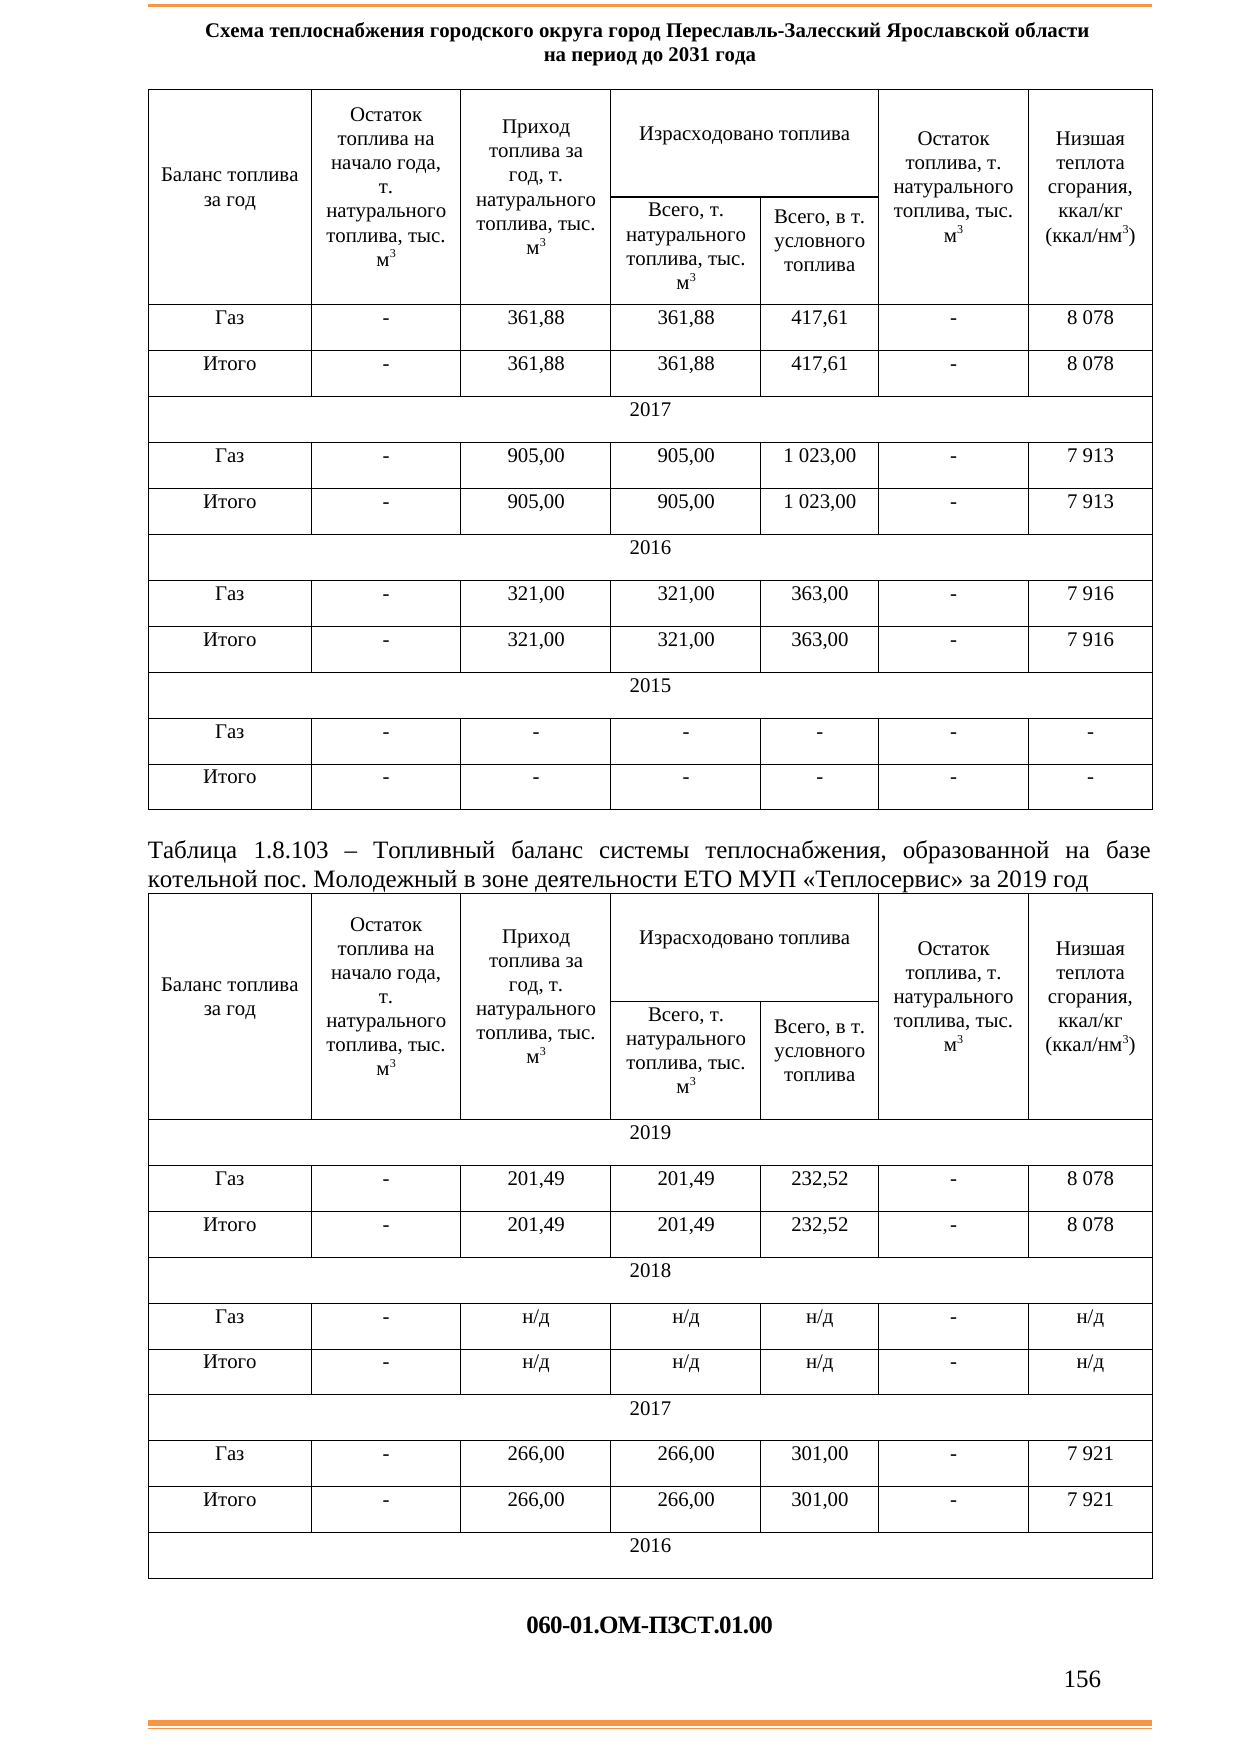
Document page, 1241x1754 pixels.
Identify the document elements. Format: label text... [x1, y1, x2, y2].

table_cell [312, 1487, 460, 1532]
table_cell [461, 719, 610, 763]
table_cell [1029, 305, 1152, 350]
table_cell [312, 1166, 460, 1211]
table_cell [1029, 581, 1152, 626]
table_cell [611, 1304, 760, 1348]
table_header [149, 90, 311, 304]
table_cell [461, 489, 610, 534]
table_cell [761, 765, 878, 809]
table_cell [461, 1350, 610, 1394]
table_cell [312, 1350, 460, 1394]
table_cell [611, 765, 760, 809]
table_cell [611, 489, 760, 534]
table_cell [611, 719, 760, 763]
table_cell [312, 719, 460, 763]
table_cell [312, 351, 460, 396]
text Таблица . – Топливный баланс системы теплоснабжения, образованной на базе котельной пос. Молодежный в зоне деятельности ЕТО МУП «Теплосервис» за 2019 год [148, 835, 1152, 893]
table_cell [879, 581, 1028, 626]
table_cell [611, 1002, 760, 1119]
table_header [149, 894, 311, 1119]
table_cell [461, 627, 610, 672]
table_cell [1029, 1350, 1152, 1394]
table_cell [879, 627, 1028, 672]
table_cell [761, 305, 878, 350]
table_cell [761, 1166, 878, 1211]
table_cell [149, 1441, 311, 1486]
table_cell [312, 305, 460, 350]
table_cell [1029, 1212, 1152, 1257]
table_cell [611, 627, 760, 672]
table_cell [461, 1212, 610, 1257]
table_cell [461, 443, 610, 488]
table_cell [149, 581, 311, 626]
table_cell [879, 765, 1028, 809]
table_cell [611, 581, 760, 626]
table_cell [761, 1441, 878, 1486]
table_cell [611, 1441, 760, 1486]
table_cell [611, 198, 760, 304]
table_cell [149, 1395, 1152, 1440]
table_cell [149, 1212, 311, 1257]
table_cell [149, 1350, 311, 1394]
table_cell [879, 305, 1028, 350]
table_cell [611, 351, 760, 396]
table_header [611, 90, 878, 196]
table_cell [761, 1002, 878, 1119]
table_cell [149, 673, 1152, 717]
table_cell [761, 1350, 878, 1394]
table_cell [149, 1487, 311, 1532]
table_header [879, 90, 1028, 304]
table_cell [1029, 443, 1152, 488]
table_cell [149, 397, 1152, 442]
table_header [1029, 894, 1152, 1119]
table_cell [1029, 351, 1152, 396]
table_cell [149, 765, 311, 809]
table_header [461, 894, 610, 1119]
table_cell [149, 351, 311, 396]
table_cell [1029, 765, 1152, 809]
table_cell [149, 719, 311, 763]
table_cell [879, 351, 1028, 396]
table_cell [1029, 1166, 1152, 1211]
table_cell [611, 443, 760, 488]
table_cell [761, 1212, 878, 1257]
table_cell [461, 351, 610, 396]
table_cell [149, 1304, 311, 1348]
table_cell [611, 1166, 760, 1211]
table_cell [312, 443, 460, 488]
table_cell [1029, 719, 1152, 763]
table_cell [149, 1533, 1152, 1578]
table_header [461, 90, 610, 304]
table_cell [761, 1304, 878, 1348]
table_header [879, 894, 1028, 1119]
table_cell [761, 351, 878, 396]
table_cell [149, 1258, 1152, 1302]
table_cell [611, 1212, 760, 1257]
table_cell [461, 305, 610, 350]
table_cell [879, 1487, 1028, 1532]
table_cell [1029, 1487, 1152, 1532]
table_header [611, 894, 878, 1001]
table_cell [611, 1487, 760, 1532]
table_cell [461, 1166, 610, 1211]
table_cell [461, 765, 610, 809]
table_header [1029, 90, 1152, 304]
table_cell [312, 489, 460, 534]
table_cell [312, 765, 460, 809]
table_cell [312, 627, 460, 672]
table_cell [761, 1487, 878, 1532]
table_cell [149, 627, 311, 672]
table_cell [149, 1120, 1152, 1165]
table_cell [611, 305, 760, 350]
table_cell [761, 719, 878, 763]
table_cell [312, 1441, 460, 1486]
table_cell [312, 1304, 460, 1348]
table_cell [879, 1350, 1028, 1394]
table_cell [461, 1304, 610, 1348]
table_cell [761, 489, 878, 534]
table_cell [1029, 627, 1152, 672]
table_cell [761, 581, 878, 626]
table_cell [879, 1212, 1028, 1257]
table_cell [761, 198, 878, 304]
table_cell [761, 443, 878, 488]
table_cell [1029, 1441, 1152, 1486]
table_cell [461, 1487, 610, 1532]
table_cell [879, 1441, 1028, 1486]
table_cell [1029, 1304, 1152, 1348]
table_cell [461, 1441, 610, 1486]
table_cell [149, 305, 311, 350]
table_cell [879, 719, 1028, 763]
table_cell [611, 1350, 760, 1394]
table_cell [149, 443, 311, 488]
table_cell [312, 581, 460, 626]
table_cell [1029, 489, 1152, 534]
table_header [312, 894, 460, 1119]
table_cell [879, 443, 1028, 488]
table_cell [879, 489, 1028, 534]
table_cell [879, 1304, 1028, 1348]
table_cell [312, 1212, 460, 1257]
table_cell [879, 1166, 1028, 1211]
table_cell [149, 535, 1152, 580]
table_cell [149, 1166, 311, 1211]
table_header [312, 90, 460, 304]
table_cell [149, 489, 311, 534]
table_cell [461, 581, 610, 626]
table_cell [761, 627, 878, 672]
